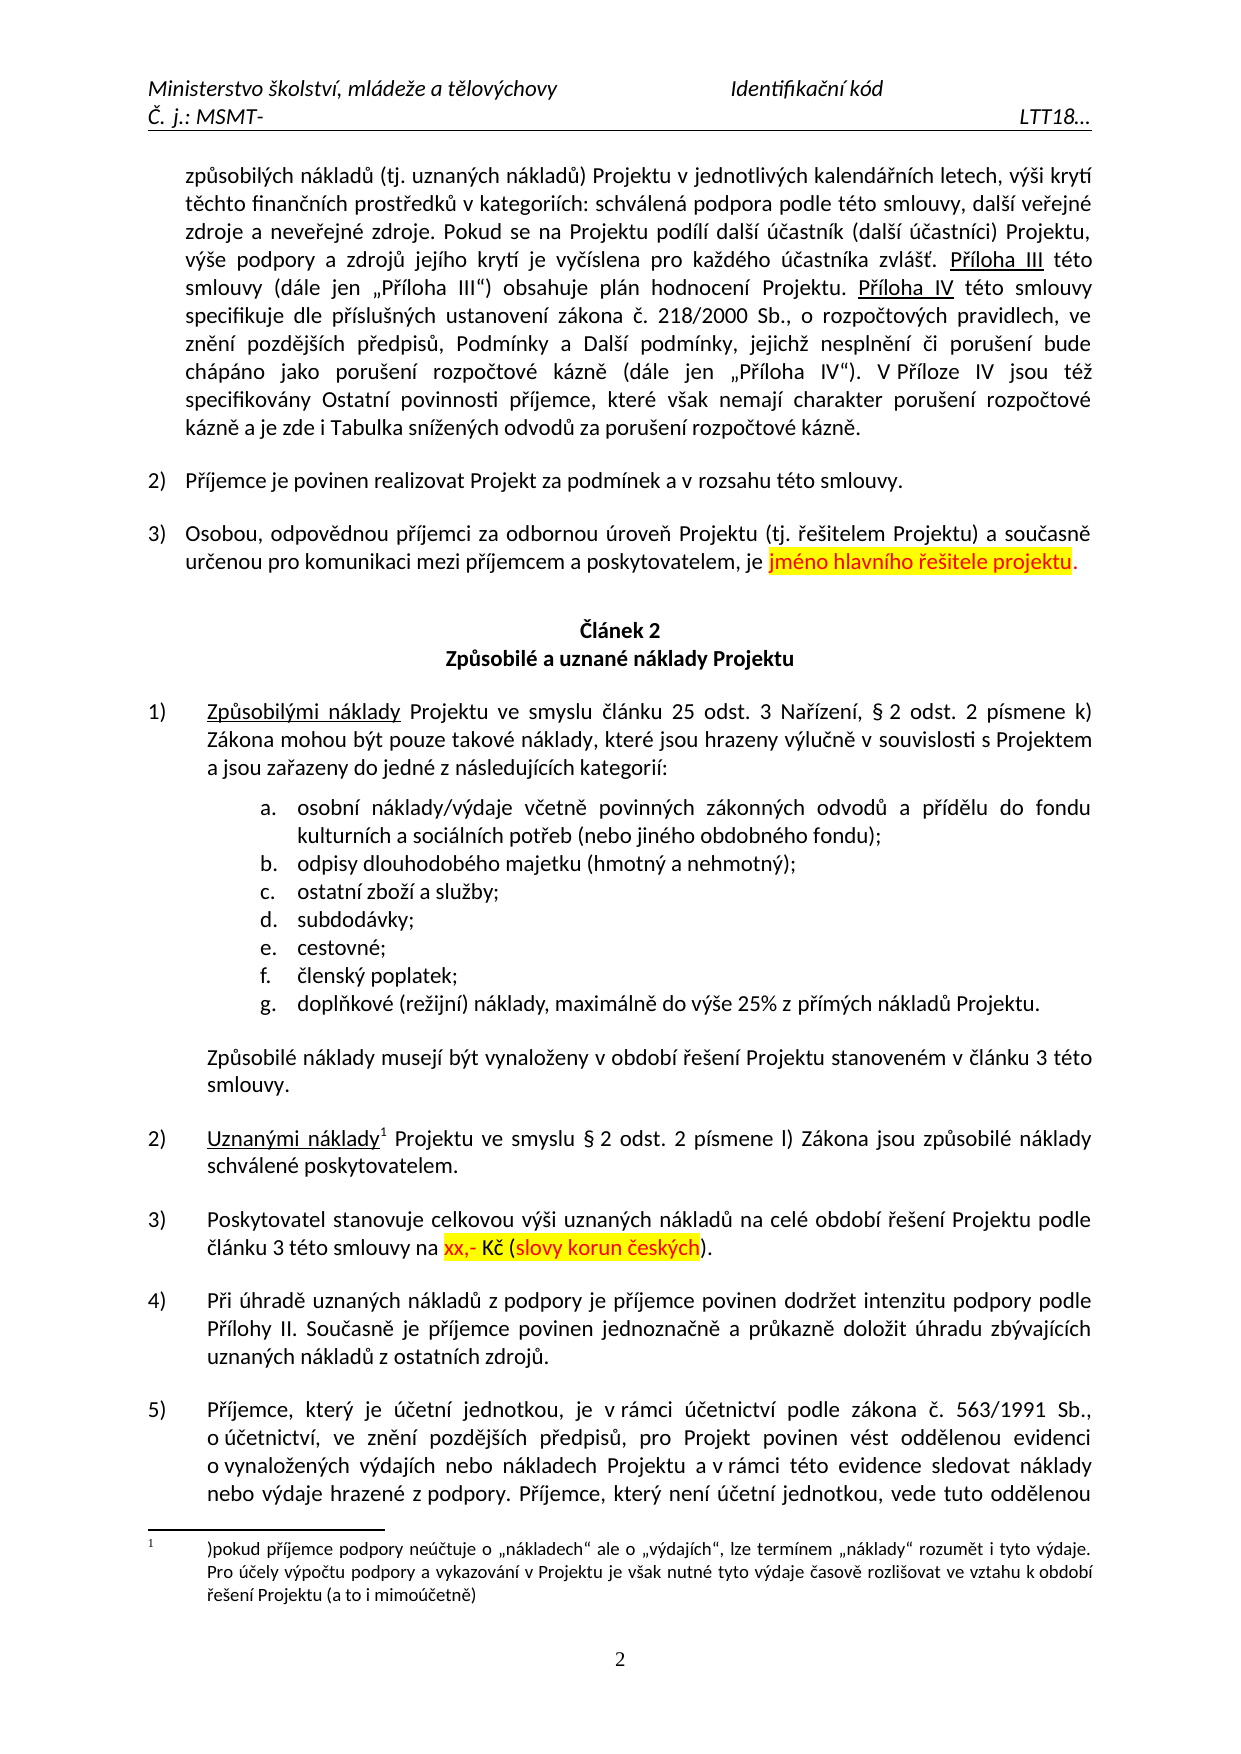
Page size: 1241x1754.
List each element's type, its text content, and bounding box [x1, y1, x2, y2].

list členský poplatek; [260, 962, 1092, 989]
list Osobou, odpovědnou příjemci za odbornou úroveň Projektu (tj. řešitelem Projektu) a současně určenou pro komunikaci mezi příjemcem a poskytovatelem, je jméno hlavního řešitele projektu. [148, 519, 1092, 575]
list odpisy dlouhodobého majetku (hmotný a nehmotný); [260, 849, 1092, 877]
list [148, 1395, 1092, 1507]
list cestovné; [260, 933, 1092, 962]
list Způsobilými náklady Projektu ve smyslu článku 25 odst. 3 Nařízení, § 2 odst. 2 písmene k) Zákona mohou být pouze takové náklady, které jsou hrazeny výlučně v souvislosti s Projektem a jsou zařazeny do jedné z následujících kategorií: [148, 697, 1092, 781]
list Při úhradě uznaných nákladů z podpory je příjemce povinen dodržet intenzitu podpory podle Přílohy II. Současně je příjemce povinen jednoznačně a průkazně doložit úhradu zbývajících uznaných nákladů z ostatních zdrojů. [148, 1286, 1092, 1370]
list Uznanými náklady Projektu ve smyslu § 2 odst. 2 písmene l) Zákona jsou způsobilé náklady schválené poskytovatelem. [148, 1124, 1092, 1180]
list osobní náklady/výdaje včetně povinných zákonných odvodů a přídělu do fondu kulturních a sociálních potřeb (nebo jiného obdobného fondu); [260, 793, 1092, 849]
list doplňkové (režijní) náklady, maximálně do výše 25% z přímých nákladů Projektu. [260, 989, 1092, 1018]
list ostatní zboží a služby; [260, 877, 1092, 906]
list Příjemce je povinen realizovat Projekt za podmínek a v rozsahu této smlouvy. [148, 466, 1092, 494]
list Poskytovatel stanovuje celkovou výši uznaných nákladů na celé období řešení Projektu podle článku 3 této smlouvy na xx,- Kč (slovy korun českých). [148, 1205, 1092, 1261]
text Článek 2 [148, 616, 1092, 644]
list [148, 161, 1092, 441]
list subdodávky; [260, 906, 1092, 933]
list Způsobilé náklady musejí být vynaloženy v období řešení Projektu stanoveném v článku 3 této smlouvy. [207, 1043, 1092, 1099]
text Způsobilé a uznané náklady Projektu [148, 644, 1092, 672]
